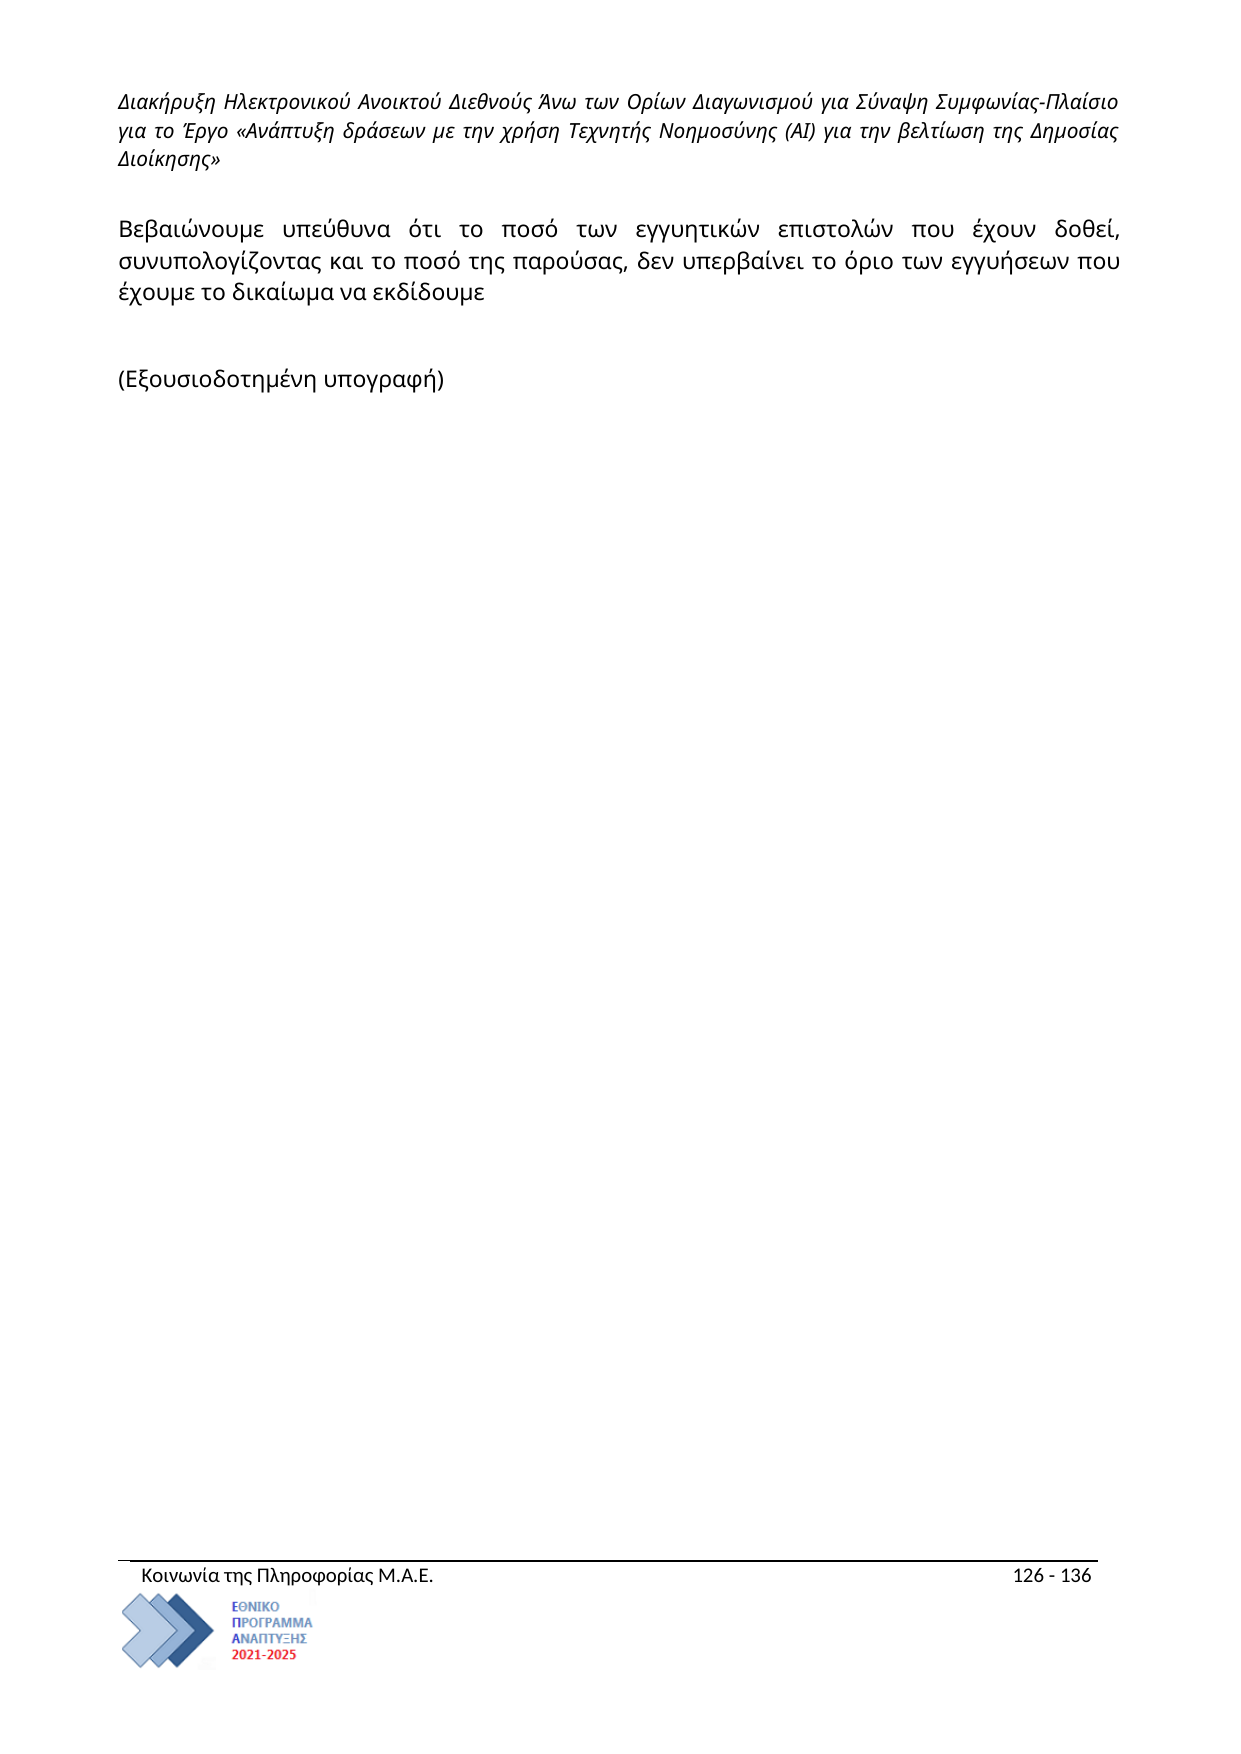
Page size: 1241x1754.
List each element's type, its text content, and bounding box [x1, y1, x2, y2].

text (Εξουσιοδοτημένη υπογραφή) [118, 363, 1122, 394]
text Βεβαιώνουμε υπεύθυνα ότι το ποσό των εγγυητικών επιστολών που έχουν δοθεί, συνυπολογίζοντας και το ποσό της παρούσας, δεν υπερβαίνει το όριο των εγγυήσεων που έχουμε το δικαίωμα να εκδίδουμε [118, 213, 1122, 307]
